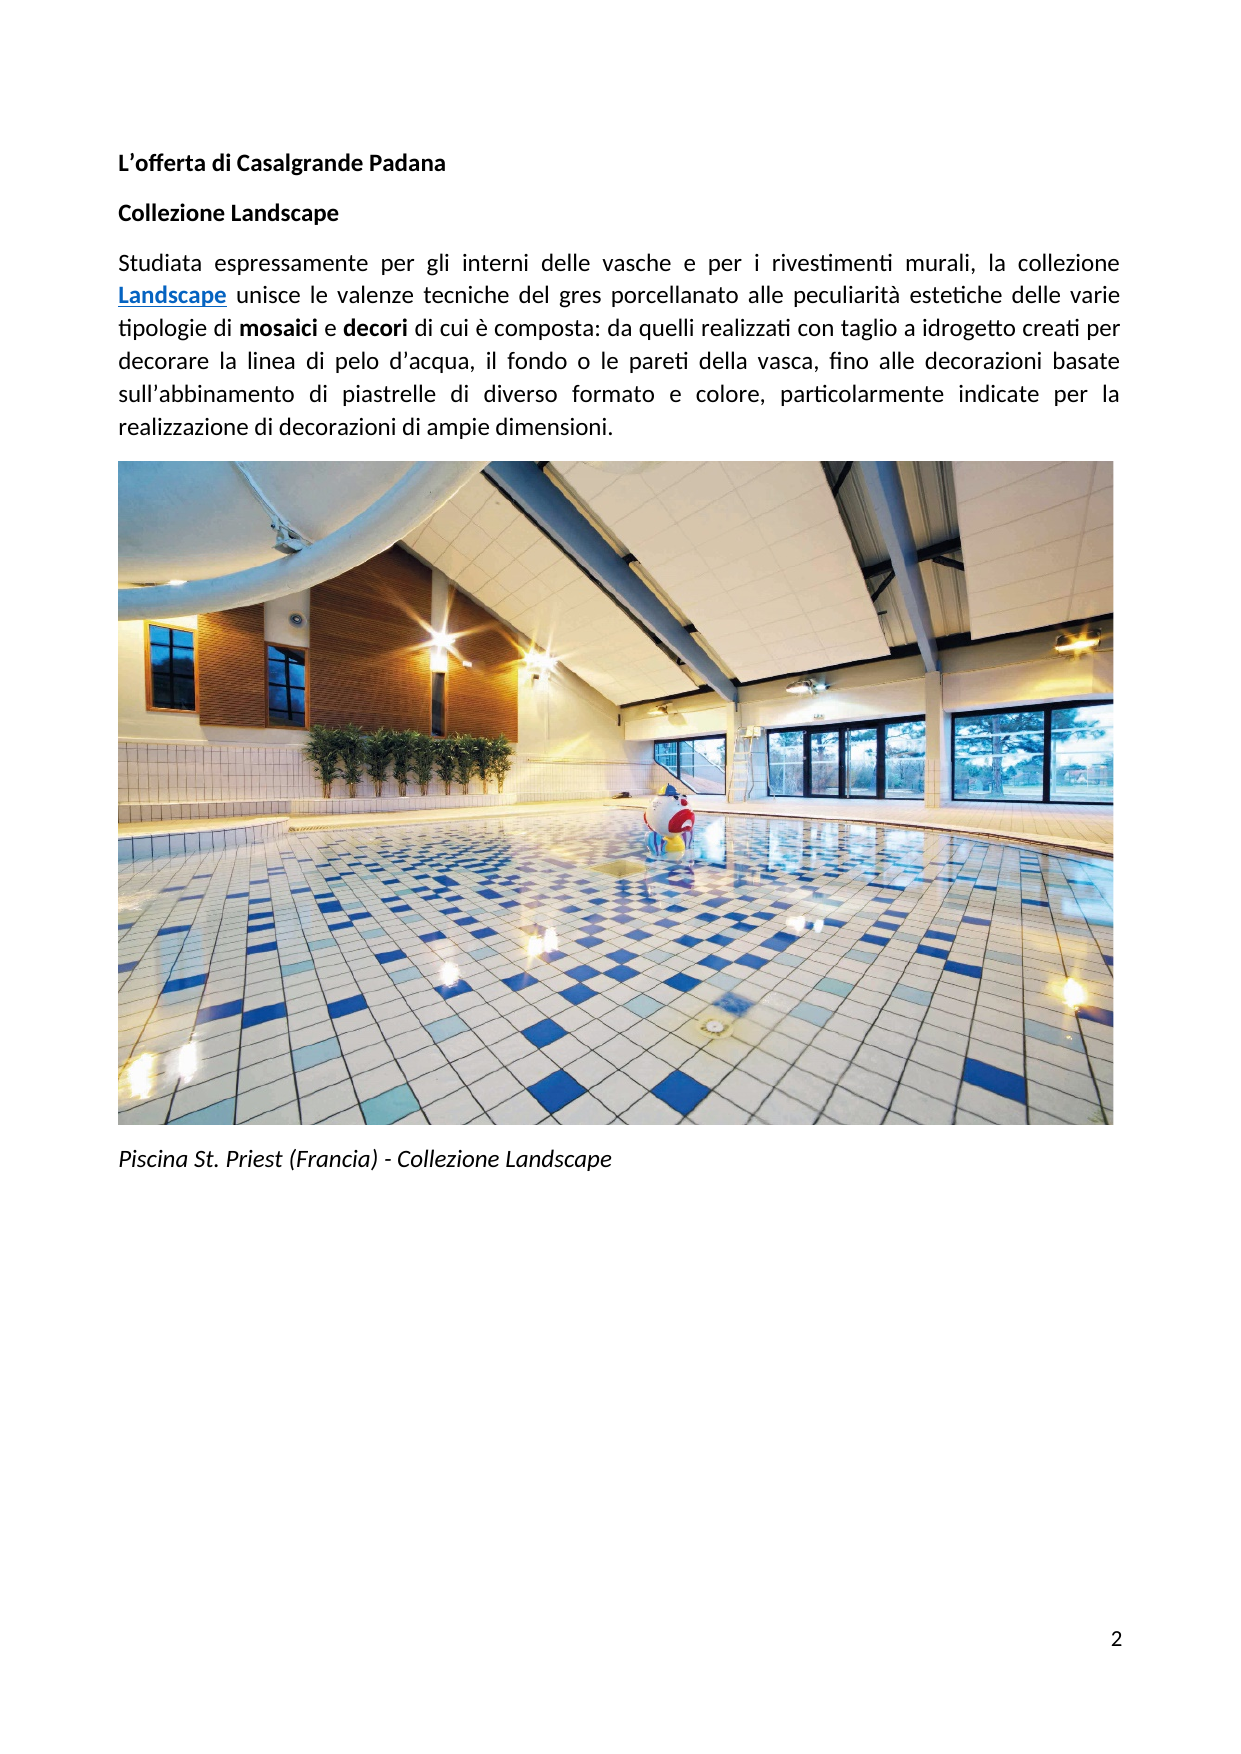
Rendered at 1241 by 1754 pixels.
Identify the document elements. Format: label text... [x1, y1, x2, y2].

text Piscina St. Priest (Francia) - Collezione Landscape [118, 1144, 1122, 1174]
picture [118, 461, 1114, 1125]
text Collezione Landscape [118, 197, 1122, 228]
text L’offerta di Casalgrande Padana [118, 148, 1122, 178]
text Studiata espressamente per gli interni delle vasche e per i rivestimenti murali, la collezione Landscape unisce le valenze tecniche del gres porcellanato alle peculiarità estetiche delle varie tipologie di mosaici e decori di cui è composta: da quelli realizzati con taglio a idrogetto creati per decorare la linea di pelo d’acqua, il fondo o le pareti della vasca, fino alle decorazioni basate sull’abbinamento di piastrelle di diverso formato e colore, particolarmente indicate per la realizzazione di decorazioni di ampie dimensioni. [118, 247, 1122, 442]
